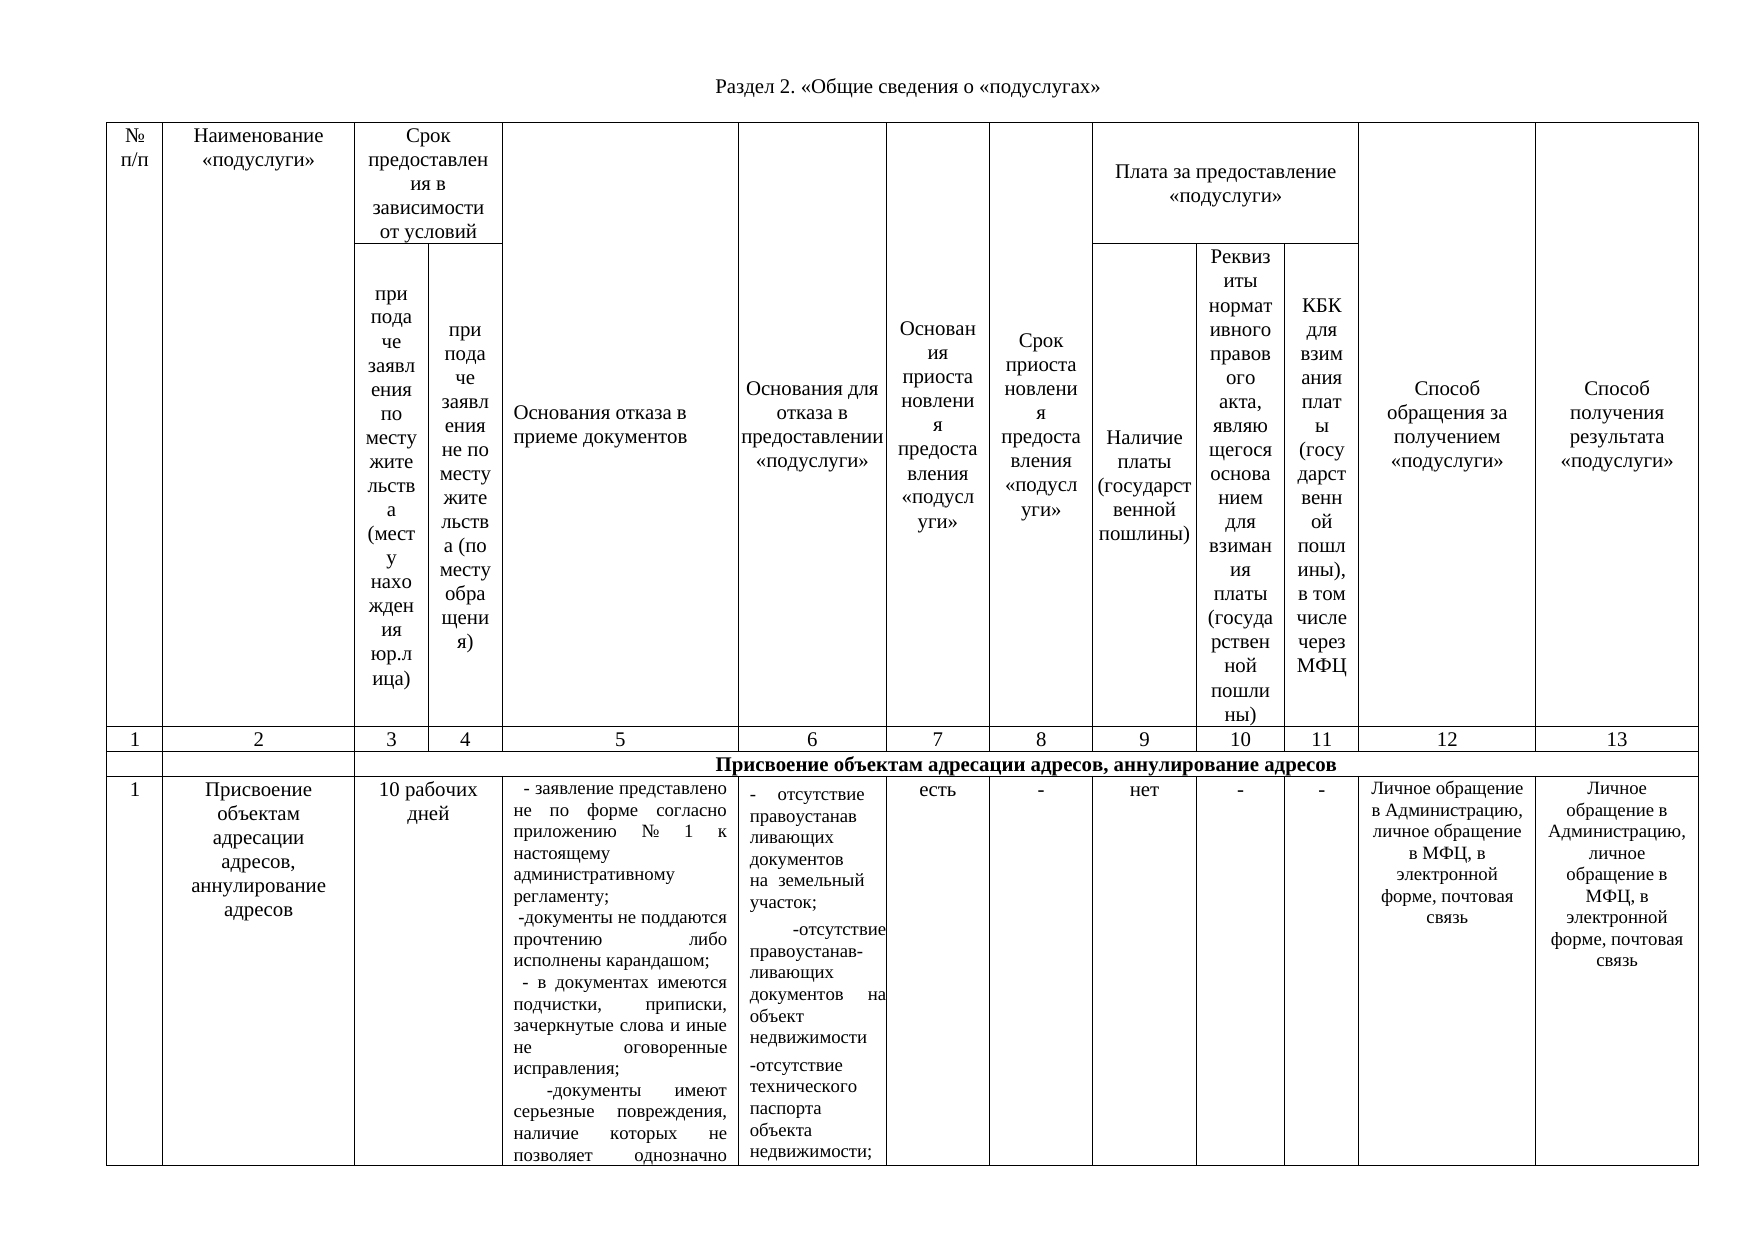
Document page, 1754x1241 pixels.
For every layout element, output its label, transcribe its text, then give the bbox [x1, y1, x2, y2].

table_cell - [1285, 777, 1358, 1165]
table_cell 12 [1359, 727, 1535, 751]
table_cell при подаче заявления не по месту жительства (по месту обращения) [429, 244, 502, 726]
table_cell есть [887, 777, 989, 1165]
table_header Способ получения результата «подуслуги» [1536, 123, 1698, 726]
table_cell 1 [107, 777, 162, 1165]
table_cell 2 [163, 727, 354, 751]
table_cell 3 [355, 727, 428, 751]
table_header Основания приостановления предоставления «подуслуги» [887, 123, 989, 726]
table_cell 11 [1285, 727, 1358, 751]
table_cell 10 [1197, 727, 1284, 751]
table_header Наименование «подуслуги» [163, 123, 354, 726]
table_cell - [1197, 777, 1284, 1165]
table_cell 1 [107, 727, 162, 751]
table_header Срок приостановления предоставления «подуслуги» [990, 123, 1092, 726]
table_cell 10 рабочих дней [355, 777, 502, 1165]
table_cell 8 [990, 727, 1092, 751]
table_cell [739, 777, 886, 1165]
table_cell Наличие платы (государственной пошлины) [1093, 244, 1196, 726]
table_header Способ обращения за получением «подуслуги» [1359, 123, 1535, 726]
table_header Основания отказа в приеме документов [503, 123, 738, 726]
table_cell 4 [429, 727, 502, 751]
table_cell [1359, 777, 1535, 1165]
table_cell 9 [1093, 727, 1196, 751]
table_cell Присвоение объектам адресации адресов, аннулирование адресов [355, 752, 1698, 776]
table_cell 5 [503, 727, 738, 751]
table_cell 7 [887, 727, 989, 751]
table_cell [163, 777, 354, 1165]
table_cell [1536, 777, 1698, 1165]
table_cell [107, 752, 162, 776]
table_cell нет [1093, 777, 1196, 1165]
table_cell 13 [1536, 727, 1698, 751]
table_cell - [990, 777, 1092, 1165]
table_cell Реквизиты нормативного правового акта, являющегося основанием для взимания платы (государственной пошлины) [1197, 244, 1284, 726]
table_header Плата за предоставление «подуслуги» [1093, 123, 1358, 243]
table_header Срок предоставления в зависимости от условий [355, 123, 502, 243]
table_cell 6 [739, 727, 886, 751]
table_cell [503, 777, 738, 1165]
table_cell [163, 752, 354, 776]
table_cell КБК для взимания платы (государственной пошлины), в том числе через МФЦ [1285, 244, 1358, 726]
text Раздел 2. «Общие сведения о «подуслугах» [118, 74, 1698, 98]
table_header № п/п [107, 123, 162, 726]
table_header Основания для отказа в предоставлении «подуслуги» [739, 123, 886, 726]
table_cell при подаче заявления по месту жительства (месту нахождения юр.лица) [355, 244, 428, 726]
